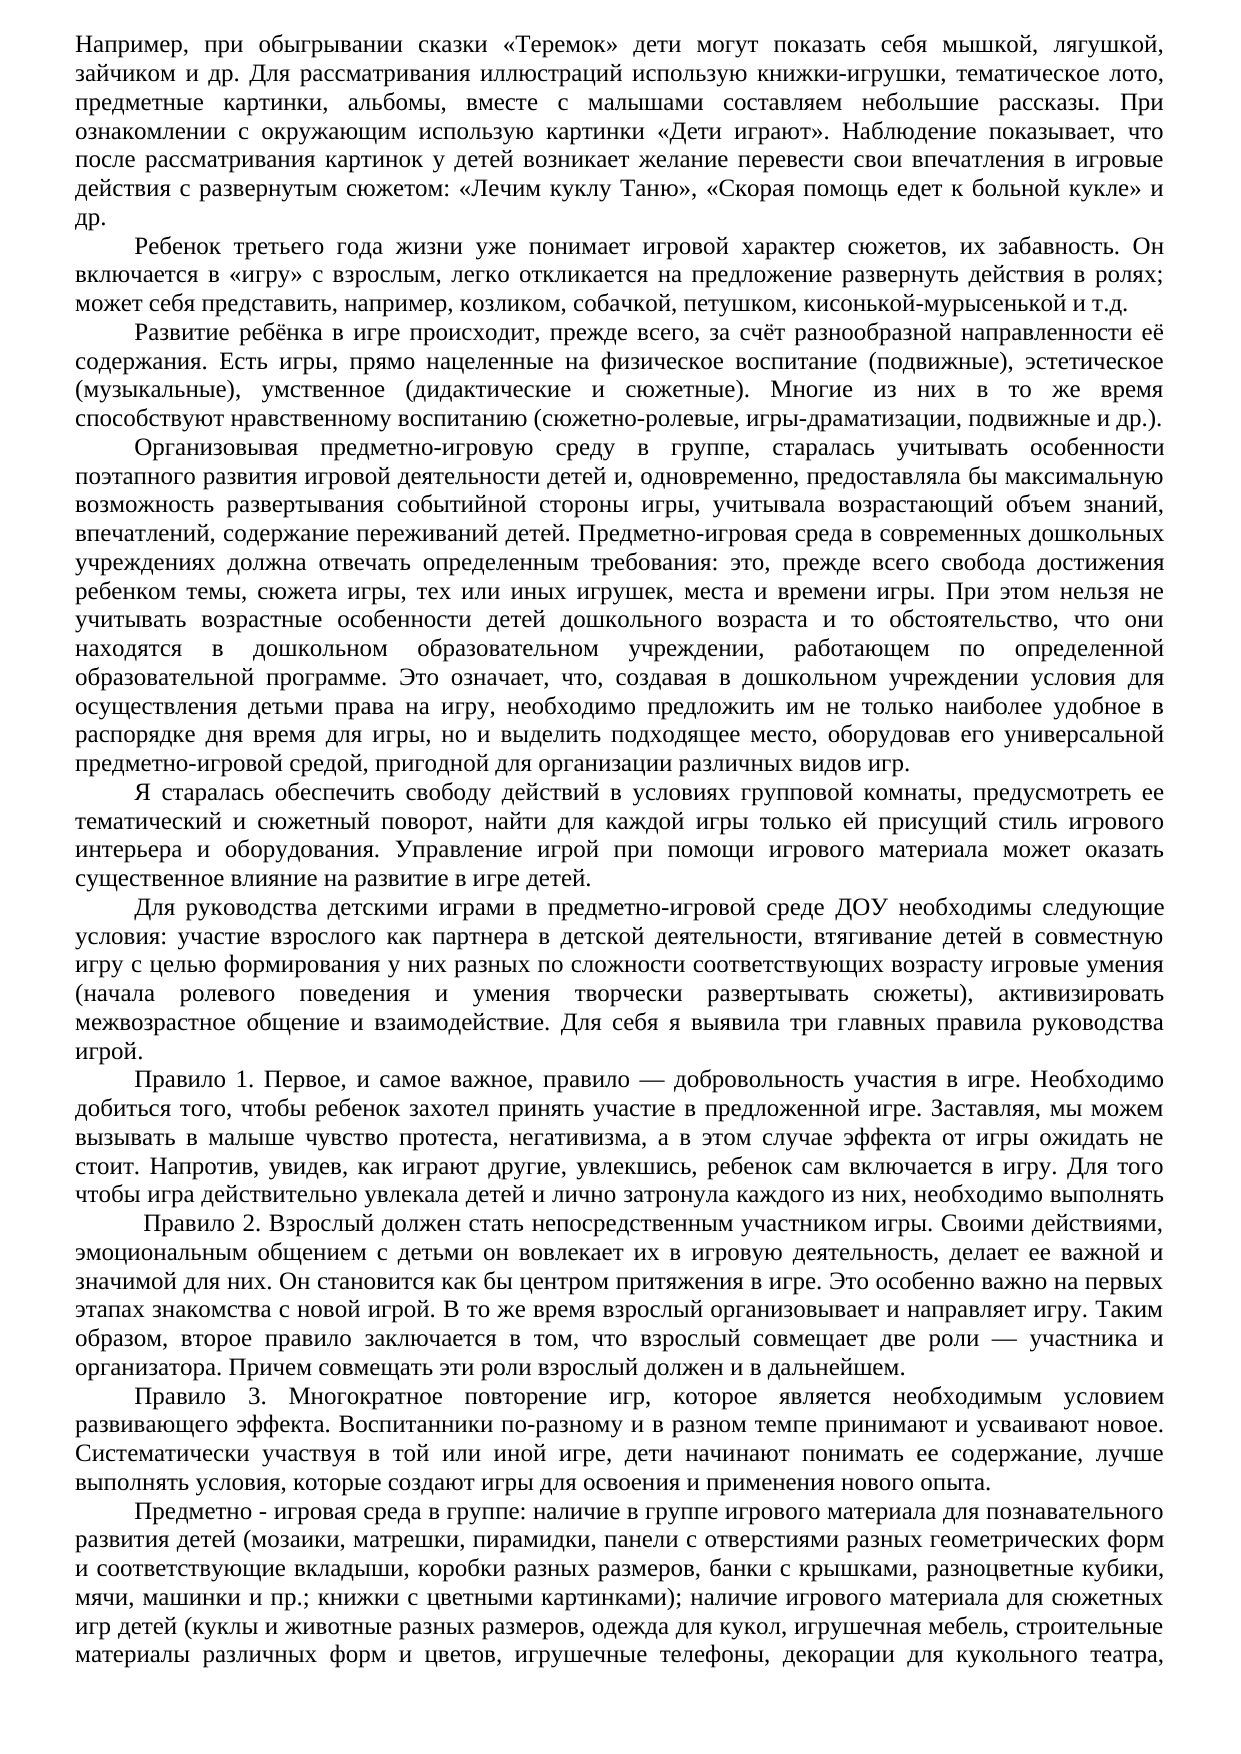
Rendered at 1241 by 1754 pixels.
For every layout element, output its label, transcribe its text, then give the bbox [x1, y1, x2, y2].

text Правило 1. Первое, и самое важное, правило — добровольность участия в игре. Необходимо добиться того, чтобы ребенок захотел принять участие в предложенной игре. Заставляя, мы можем вызывать в малыше чувство протеста, негативизма, а в этом случае эффекта от игры ожидать не стоит. Напротив, увидев, как играют другие, увлекшись, ребенок сам включается в игру. Для того чтобы игра действительно увлекала детей и лично затронула каждого из них, необходимо выполнять Правило 2. Взрослый должен стать непосредственным участником игры. Своими действиями, эмоциональным общением с детьми он вовлекает их в игровую деятельность, делает ее важной и значимой для них. Он становится как бы центром притяжения в игре. Это особенно важно на первых этапах знакомства с новой игрой. В то же время взрослый организовывает и направляет игру. Таким образом, второе правило заключается в том, что взрослый совмещает две роли — участника и организатора. Причем совмещать эти роли взрослый должен и в дальнейшем. [75, 1064, 1165, 1381]
text Развитие ребёнка в игре происходит, прежде всего, за счёт разнообразной направленности её содержания. Есть игры, прямо нацеленные на физическое воспитание (подвижные), эстетическое (музыкальные), умственное (дидактические и сюжетные). Многие из них в то же время способствуют нравственному воспитанию (сюжетно-ролевые, игры-драматизации, подвижные и др.). [75, 317, 1165, 432]
text Я старалась обеспечить свободу действий в условиях групповой комнаты, предусмотреть ее тематический и сюжетный поворот, найти для каждой игры только ей присущий стиль игрового интерьера и оборудования. Управление игрой при помощи игрового материала может оказать существенное влияние на развитие в игре детей. [75, 777, 1165, 892]
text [75, 29, 1165, 231]
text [75, 1496, 1165, 1668]
text Правило 3. Многократное повторение игр, которое является необходимым условием развивающего эффекта. Воспитанники по-разному и в разном темпе принимают и усваивают новое. Систематически участвуя в той или иной игре, дети начинают понимать ее содержание, лучше выполнять условия, которые создают игры для освоения и применения нового опыта. [75, 1381, 1165, 1496]
text Для руководства детскими играми в предметно-игровой среде ДОУ необходимы следующие условия: участие взрослого как партнера в детской деятельности, втягивание детей в совместную игру с целью формирования у них разных по сложности соответствующих возрасту игровые умения (начала ролевого поведения и умения творчески развертывать сюжеты), активизировать межвозрастное общение и взаимодействие. Для себя я выявила три главных правила руководства игрой. [75, 892, 1165, 1064]
text Ребенок третьего года жизни уже понимает игровой характер сюжетов, их забавность. Он включается в «игру» с взрослым, легко откликается на предложение развернуть действия в ролях; может себя представить, например, козликом, собачкой, петушком, кисонькой-мурысенькой и т.д. [75, 231, 1165, 317]
text Организовывая предметно-игровую среду в группе, старалась учитывать особенности поэтапного развития игровой деятельности детей и, одновременно, предоставляла бы максимальную возможность развертывания событийной стороны игры, учитывала возрастающий объем знаний, впечатлений, содержание переживаний детей. Предметно-игровая среда в современных дошкольных учреждениях должна отвечать определенным требования: это, прежде всего свобода достижения ребенком темы, сюжета игры, тех или иных игрушек, места и времени игры. При этом нельзя не учитывать возрастные особенности детей дошкольного возраста и то обстоятельство, что они находятся в дошкольном образовательном учреждении, работающем по определенной образовательной программе. Это означает, что, создавая в дошкольном учреждении условия для осуществления детьми права на игру, необходимо предложить им не только наиболее удобное в распорядке дня время для игры, но и выделить подходящее место, оборудовав его универсальной предметно-игровой средой, пригодной для организации различных видов игр. [75, 432, 1165, 777]
